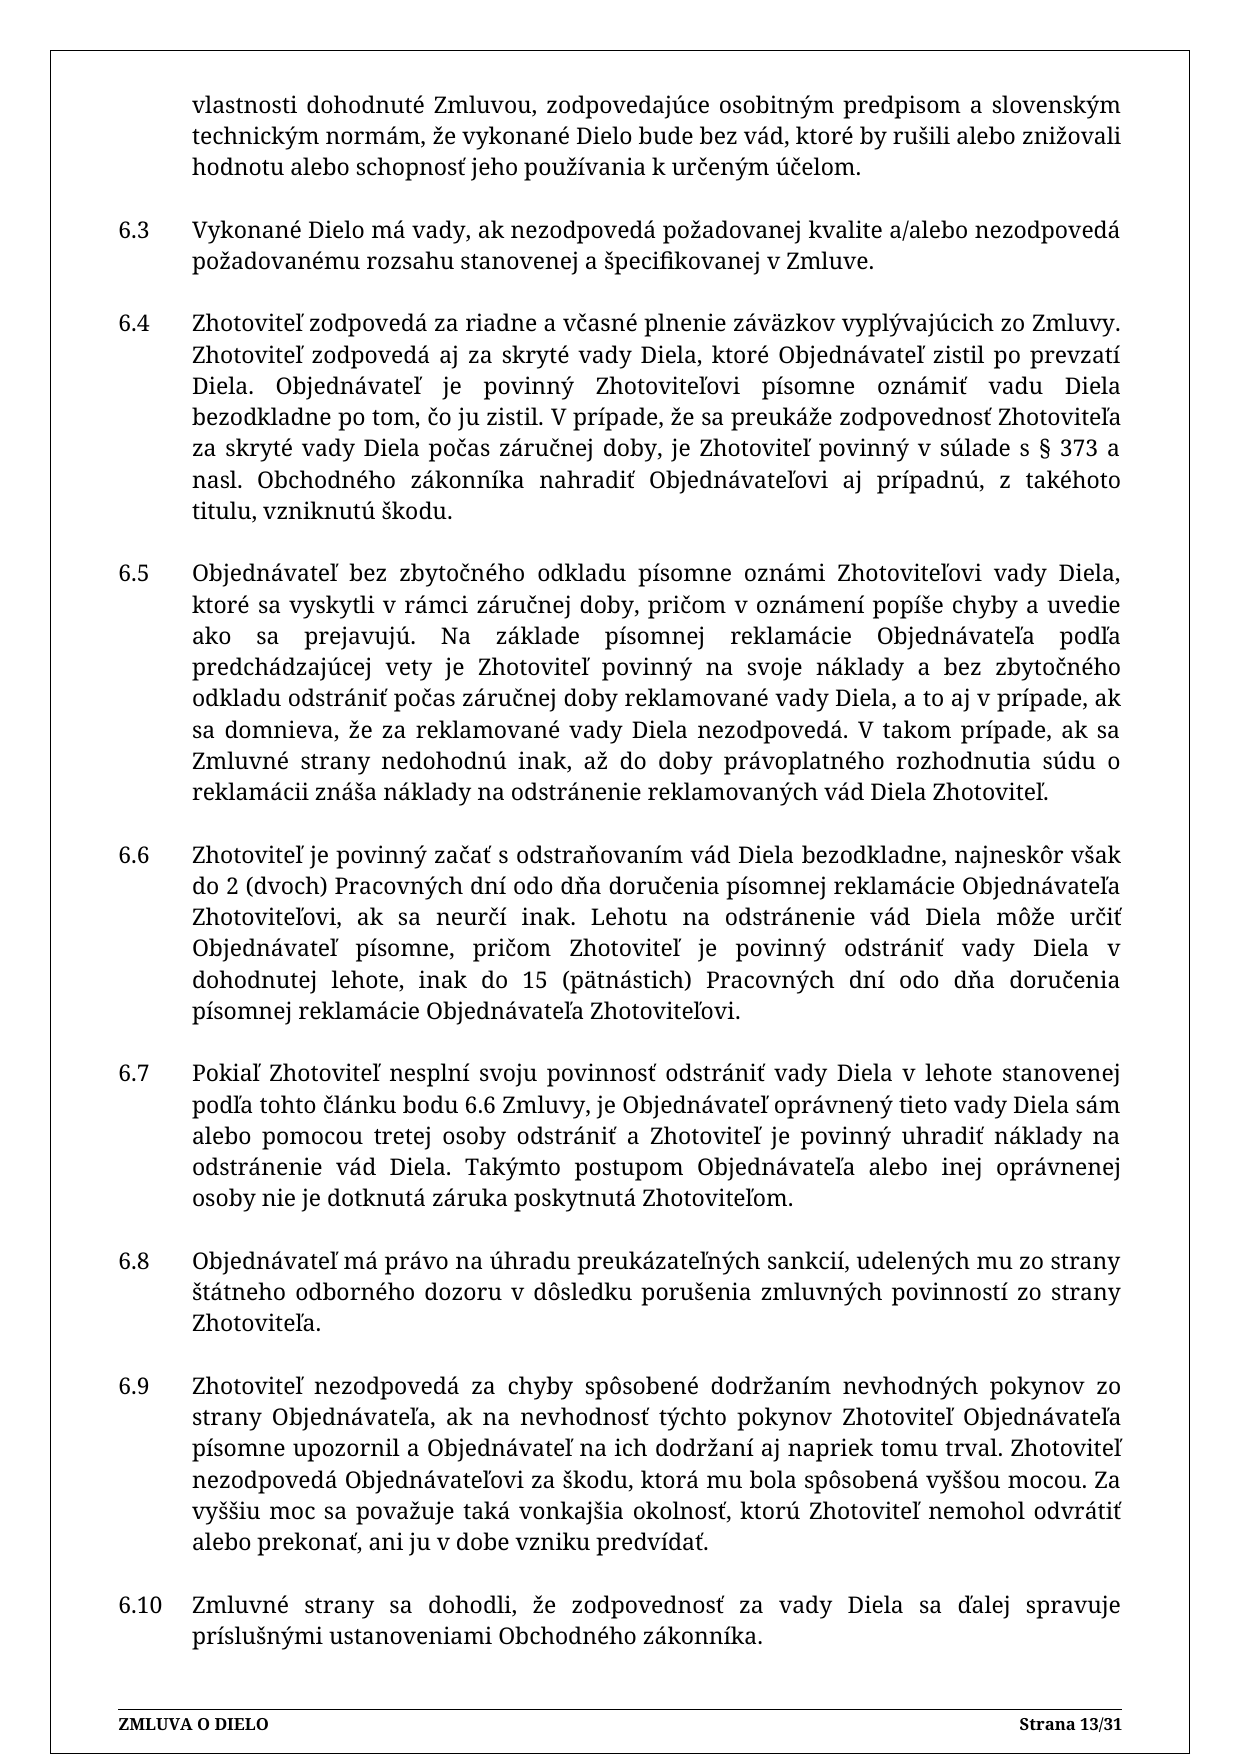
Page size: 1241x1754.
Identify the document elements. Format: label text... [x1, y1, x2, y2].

list Pokiaľ Zhotoviteľ nesplní svoju povinnosť odstrániť vady Diela v lehote stanovenej podľa tohto článku bodu 6.6 Zmluvy, je Objednávateľ oprávnený tieto vady Diela sám alebo pomocou tretej osoby odstrániť a Zhotoviteľ je povinný uhradiť náklady na odstránenie vád Diela. Takýmto postupom Objednávateľa alebo inej oprávnenej osoby nie je dotknutá záruka poskytnutá Zhotoviteľom. [118, 1057, 1122, 1214]
list Objednávateľ má právo na úhradu preukázateľných sankcií, udelených mu zo strany štátneho odborného dozoru v dôsledku porušenia zmluvných povinností zo strany Zhotoviteľa. [118, 1245, 1122, 1339]
list Zhotoviteľ je povinný začať s odstraňovaním vád Diela bezodkladne, najneskôr však do 2 (dvoch) Pracovných dní odo dňa doručenia písomnej reklamácie Objednávateľa Zhotoviteľovi, ak sa neurčí inak. Lehotu na odstránenie vád Diela môže určiť Objednávateľ písomne, pričom Zhotoviteľ je povinný odstrániť vady Diela v dohodnutej lehote, inak do 15 (pätnástich) Pracovných dní odo dňa doručenia písomnej reklamácie Objednávateľa Zhotoviteľovi. [118, 839, 1122, 1026]
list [118, 89, 1122, 182]
list Zmluvné strany sa dohodli, že zodpovednosť za vady Diela sa ďalej spravuje príslušnými ustanoveniami Obchodného zákonníka. [118, 1589, 1122, 1651]
list Vykonané Dielo má vady, ak nezodpovedá požadovanej kvalite a/alebo nezodpovedá požadovanému rozsahu stanovenej a špecifikovanej v Zmluve. [118, 214, 1122, 276]
list Zhotoviteľ nezodpovedá za chyby spôsobené dodržaním nevhodných pokynov zo strany Objednávateľa, ak na nevhodnosť týchto pokynov Zhotoviteľ Objednávateľa písomne upozornil a Objednávateľ na ich dodržaní aj napriek tomu trval. Zhotoviteľ nezodpovedá Objednávateľovi za škodu, ktorá mu bola spôsobená vyššou mocou. Za vyššiu moc sa považuje taká vonkajšia okolnosť, ktorú Zhotoviteľ nemohol odvrátiť alebo prekonať, ani ju v dobe vzniku predvídať. [118, 1370, 1122, 1557]
list Zhotoviteľ zodpovedá za riadne a včasné plnenie záväzkov vyplývajúcich zo Zmluvy. Zhotoviteľ zodpovedá aj za skryté vady Diela, ktoré Objednávateľ zistil po prevzatí Diela. Objednávateľ je povinný Zhotoviteľovi písomne oznámiť vadu Diela bezodkladne po tom, čo ju zistil. V prípade, že sa preukáže zodpovednosť Zhotoviteľa za skryté vady Diela počas záručnej doby, je Zhotoviteľ povinný v súlade s § 373 a nasl. Obchodného zákonníka nahradiť Objednávateľovi aj prípadnú, z takéhoto titulu, vzniknutú škodu. [118, 307, 1122, 526]
list Objednávateľ bez zbytočného odkladu písomne oznámi Zhotoviteľovi vady Diela, ktoré sa vyskytli v rámci záručnej doby, pričom v oznámení popíše chyby a uvedie ako sa prejavujú. Na základe písomnej reklamácie Objednávateľa podľa predchádzajúcej vety je Zhotoviteľ povinný na svoje náklady a bez zbytočného odkladu odstrániť počas záručnej doby reklamované vady Diela, a to aj v prípade, ak sa domnieva, že za reklamované vady Diela nezodpovedá. V takom prípade, ak sa Zmluvné strany nedohodnú inak, až do doby právoplatného rozhodnutia súdu o reklamácii znáša náklady na odstránenie reklamovaných vád Diela Zhotoviteľ. [118, 557, 1122, 807]
